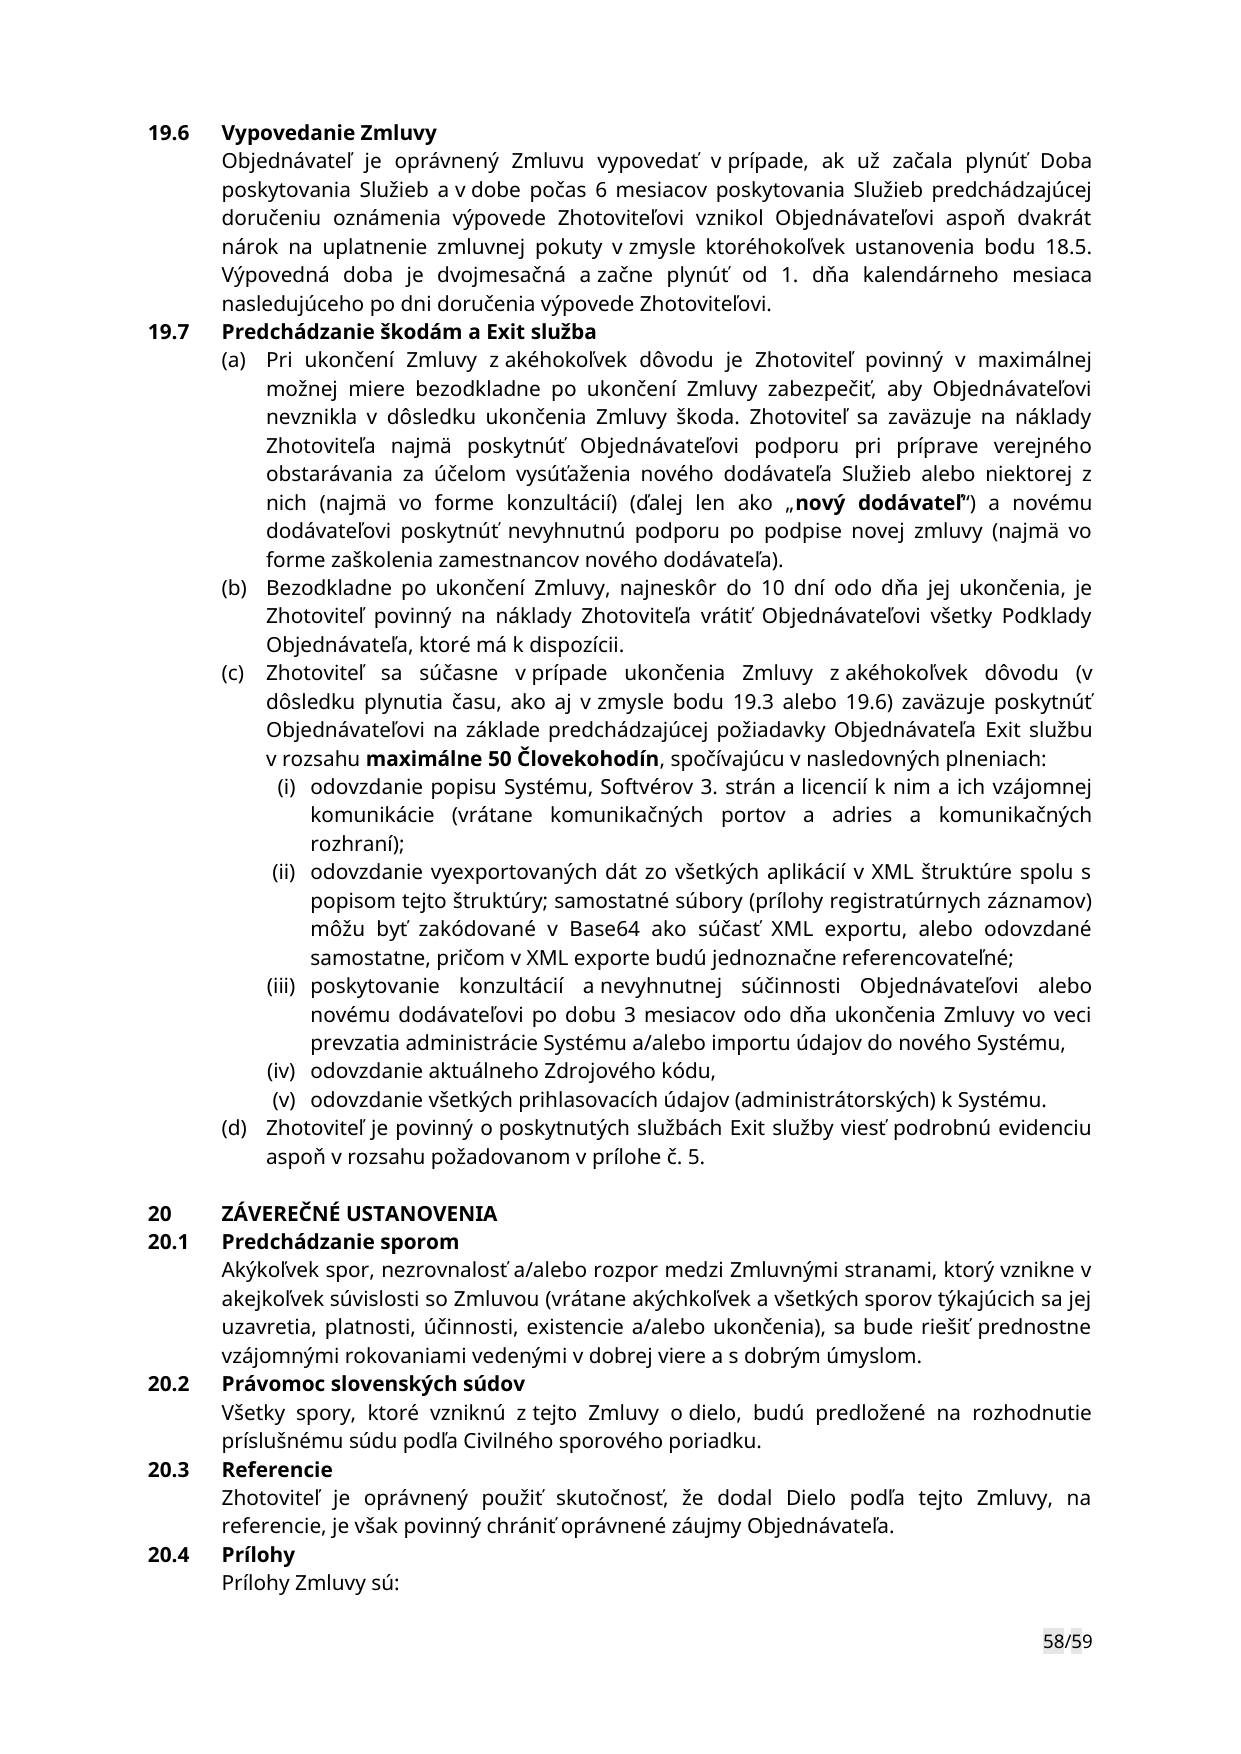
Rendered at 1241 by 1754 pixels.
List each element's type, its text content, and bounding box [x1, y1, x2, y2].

text 20 Záverečné ustanovEnia [148, 1199, 1093, 1227]
text 20.1 Predchádzanie sporom [148, 1227, 1093, 1256]
text Prílohy Zmluvy sú: [148, 1568, 1093, 1597]
text Všetky spory, ktoré vzniknú z tejto Zmluvy o dielo, budú predložené na rozhodnutie príslušnému súdu podľa Civilného sporového poriadku. [221, 1398, 1093, 1455]
list odovzdanie popisu Systému, Softvérov 3. strán a licencií k nim a ich vzájomnej komunikácie (vrátane komunikačných portov a adries a komunikačných rozhraní); [295, 772, 1093, 857]
list odovzdanie všetkých prihlasovacích údajov (administrátorských) k Systému. [295, 1085, 1093, 1113]
text (d) Zhotoviteľ je povinný o poskytnutých službách Exit služby viesť podrobnú evidenciu aspoň v rozsahu požadovanom v prílohe č. 5. [221, 1113, 1093, 1170]
text 20.3 Referencie [148, 1455, 1093, 1483]
text 19.7 Predchádzanie škodám a Exit služba [148, 317, 1093, 346]
text (b) Bezodkladne po ukončení Zmluvy, najneskôr do 10 dní odo dňa jej ukončenia, je Zhotoviteľ povinný na náklady Zhotoviteľa vrátiť Objednávateľovi všetky Podklady Objednávateľa, ktoré má k dispozícii. [221, 573, 1093, 658]
text (a) Pri ukončení Zmluvy z akéhokoľvek dôvodu je Zhotoviteľ povinný v maximálnej možnej miere bezodkladne po ukončení Zmluvy zabezpečiť, aby Objednávateľovi nevznikla v dôsledku ukončenia Zmluvy škoda. Zhotoviteľ sa zaväzuje na náklady Zhotoviteľa najmä poskytnúť Objednávateľovi podporu pri príprave verejného obstarávania za účelom vysúťaženia nového dodávateľa Služieb alebo niektorej z nich (najmä vo forme konzultácií) (ďalej len ako „nový dodávateľ“) a novému dodávateľovi poskytnúť nevyhnutnú podporu po podpise novej zmluvy (najmä vo forme zaškolenia zamestnancov nového dodávateľa). [221, 346, 1093, 573]
list odovzdanie aktuálneho Zdrojového kódu, [295, 1057, 1093, 1085]
list poskytovanie konzultácií a nevyhnutnej súčinnosti Objednávateľovi alebo novému dodávateľovi po dobu 3 mesiacov odo dňa ukončenia Zmluvy vo veci prevzatia administrácie Systému a/alebo importu údajov do nového Systému, [295, 971, 1093, 1057]
text Objednávateľ je oprávnený Zmluvu vypovedať v prípade, ak už začala plynúť Doba poskytovania Služieb a v dobe počas 6 mesiacov poskytovania Služieb predchádzajúcej doručeniu oznámenia výpovede Zhotoviteľovi vznikol Objednávateľovi aspoň dvakrát nárok na uplatnenie zmluvnej pokuty v zmysle ktoréhokoľvek ustanovenia bodu 18.5. Výpovedná doba je dvojmesačná a začne plynúť od 1. dňa kalendárneho mesiaca nasledujúceho po dni doručenia výpovede Zhotoviteľovi. [148, 147, 1093, 317]
text 20.2 Právomoc slovenských súdov [148, 1369, 1093, 1398]
text 19.6 Vypovedanie Zmluvy [148, 118, 1093, 147]
text (c) Zhotoviteľ sa súčasne v prípade ukončenia Zmluvy z akéhokoľvek dôvodu (v dôsledku plynutia času, ako aj v zmysle bodu 19.3 alebo 19.6) zaväzuje poskytnúť Objednávateľovi na základe predchádzajúcej požiadavky Objednávateľa Exit službu v rozsahu maximálne 50 Človekohodín, spočívajúcu v nasledovných plneniach: [221, 658, 1093, 772]
text Zhotoviteľ je oprávnený použiť skutočnosť, že dodal Dielo podľa tejto Zmluvy, na referencie, je však povinný chrániť oprávnené záujmy Objednávateľa. [148, 1483, 1093, 1540]
text Akýkoľvek spor, nezrovnalosť a/alebo rozpor medzi Zmluvnými stranami, ktorý vznikne v akejkoľvek súvislosti so Zmluvou (vrátane akýchkoľvek a všetkých sporov týkajúcich sa jej uzavretia, platnosti, účinnosti, existencie a/alebo ukončenia), sa bude riešiť prednostne vzájomnými rokovaniami vedenými v dobrej viere a s dobrým úmyslom. [221, 1256, 1093, 1369]
list odovzdanie vyexportovaných dát zo všetkých aplikácií v XML štruktúre spolu s popisom tejto štruktúry; samostatné súbory (prílohy registratúrnych záznamov) môžu byť zakódované v Base64 ako súčasť XML exportu, alebo odovzdané samostatne, pričom v XML exporte budú jednoznačne referencovateľné; [295, 857, 1093, 971]
text 20.4 Prílohy [148, 1540, 1093, 1568]
